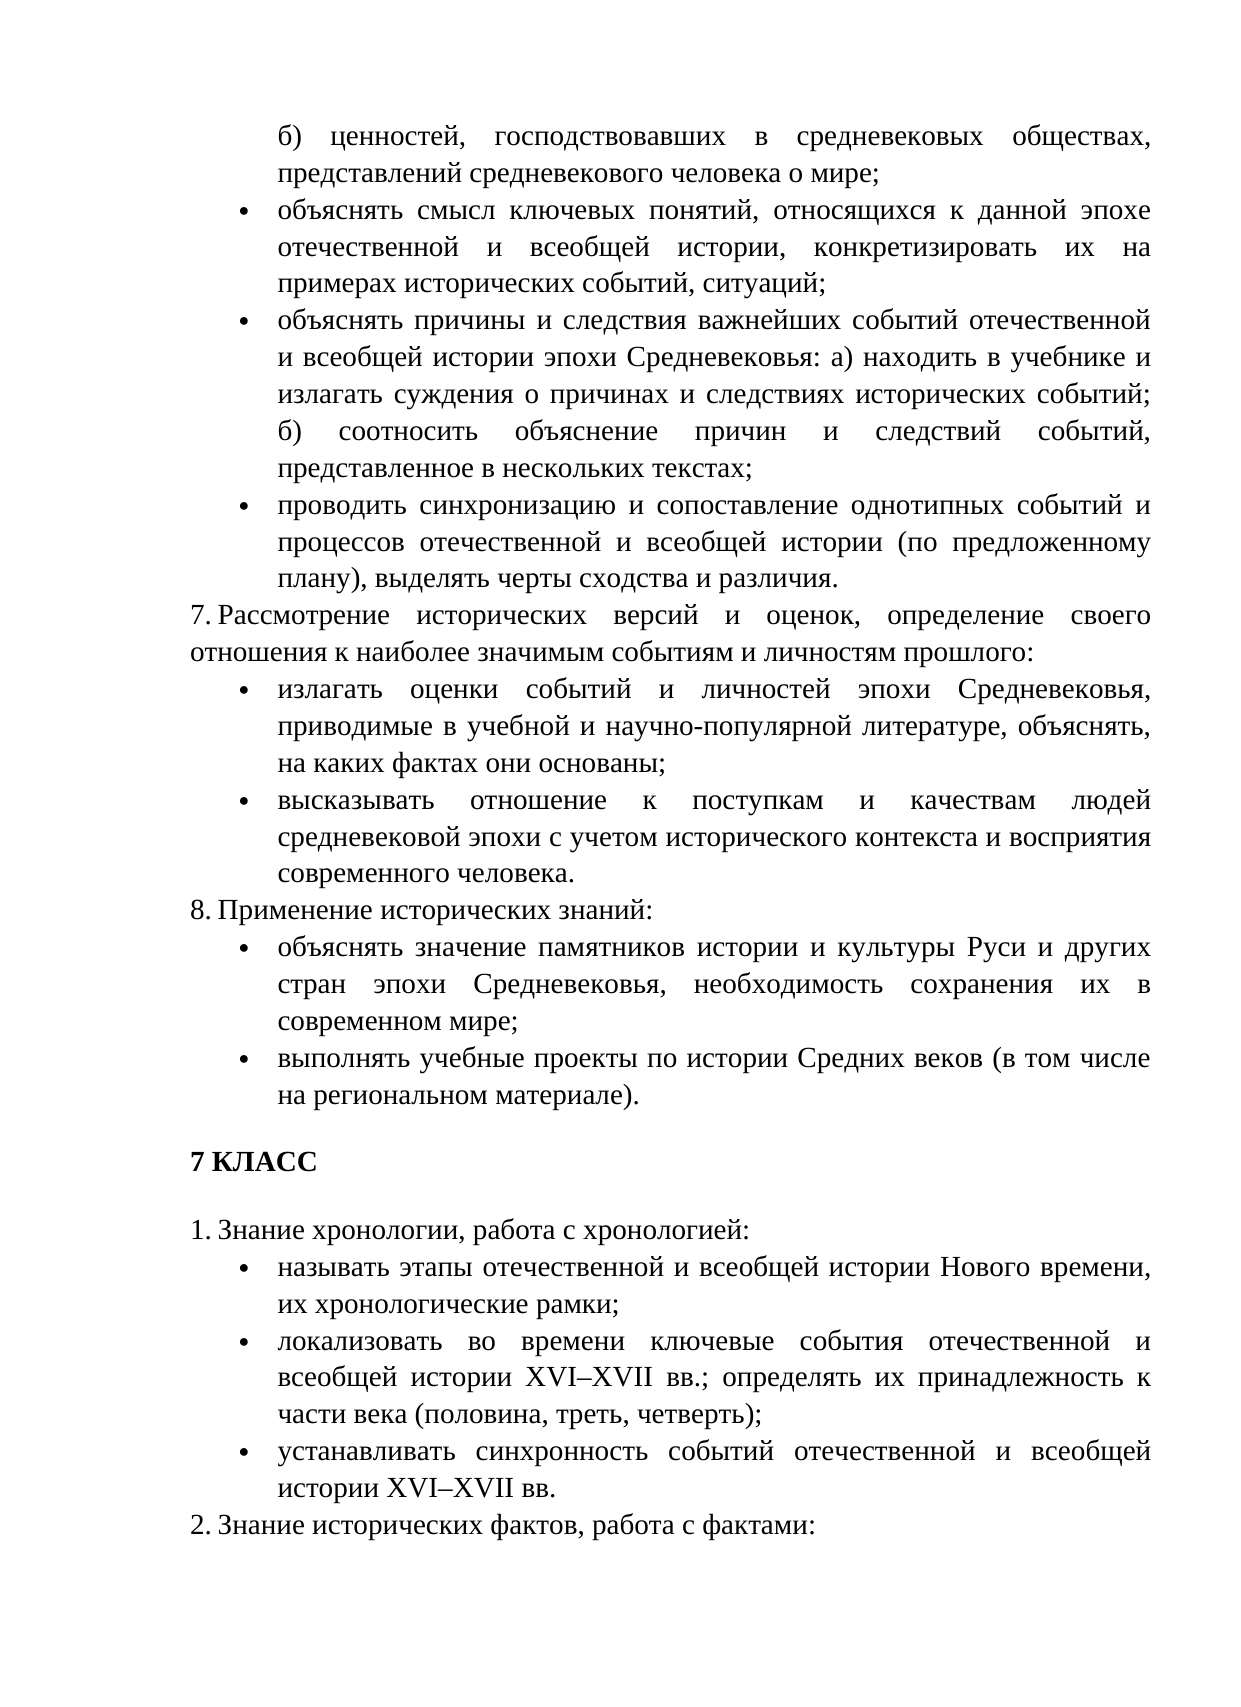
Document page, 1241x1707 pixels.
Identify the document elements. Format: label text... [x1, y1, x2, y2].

list излагать оценки событий и личностей эпохи Средневековья, приводимые в учебной и научно-популярной литературе, объяснять, на каких фактах они основаны; [240, 671, 1152, 778]
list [240, 118, 1152, 188]
list объяснять причины и следствия важнейших событий отечественной и всеобщей истории эпохи Средневековья: а) находить в учебнике и излагать суждения о причинах и следствиях исторических событий; б) соотносить объяснение причин и следствий событий, представленное в нескольких текстах; [240, 302, 1152, 483]
list проводить синхронизацию и сопоставление однотипных событий и процессов отечественной и всеобщей истории (по предложенному плану), выделять черты сходства и различия. [240, 487, 1152, 594]
list объяснять значение памятников истории и культуры Руси и других стран эпохи Средневековья, необходимость сохранения их в современном мире; [240, 929, 1152, 1037]
text 1. Знание хронологии, работа с хронологией: [190, 1212, 1152, 1246]
list называть этапы отечественной и всеобщей истории Нового времени, их хронологические рамки; [240, 1249, 1152, 1319]
list объяснять смысл ключевых понятий, относящихся к данной эпохе отечественной и всеобщей истории, конкретизировать их на примерах исторических событий, ситуаций; [240, 192, 1152, 299]
text 8. Применение исторических знаний: [190, 892, 1152, 926]
text 7 КЛАСС [190, 1144, 1152, 1178]
text 7. Рассмотрение исторических версий и оценок, определение своего отношения к наиболее значимым событиям и личностям прошлого: [190, 597, 1152, 668]
list выполнять учебные проекты по истории Средних веков (в том числе на региональном материале). [240, 1040, 1152, 1110]
text 2. Знание исторических фактов, работа с фактами: [190, 1507, 1152, 1541]
list высказывать отношение к поступкам и качествам людей средневековой эпохи с учетом исторического контекста и восприятия современного человека. [240, 782, 1152, 889]
list устанавливать синхронность событий отечественной и всеобщей истории XVI–XVII вв. [240, 1433, 1152, 1504]
list локализовать во времени ключевые события отечественной и всеобщей истории XVI–XVII вв.; определять их принадлежность к части века (половина, треть, четверть); [240, 1323, 1152, 1430]
